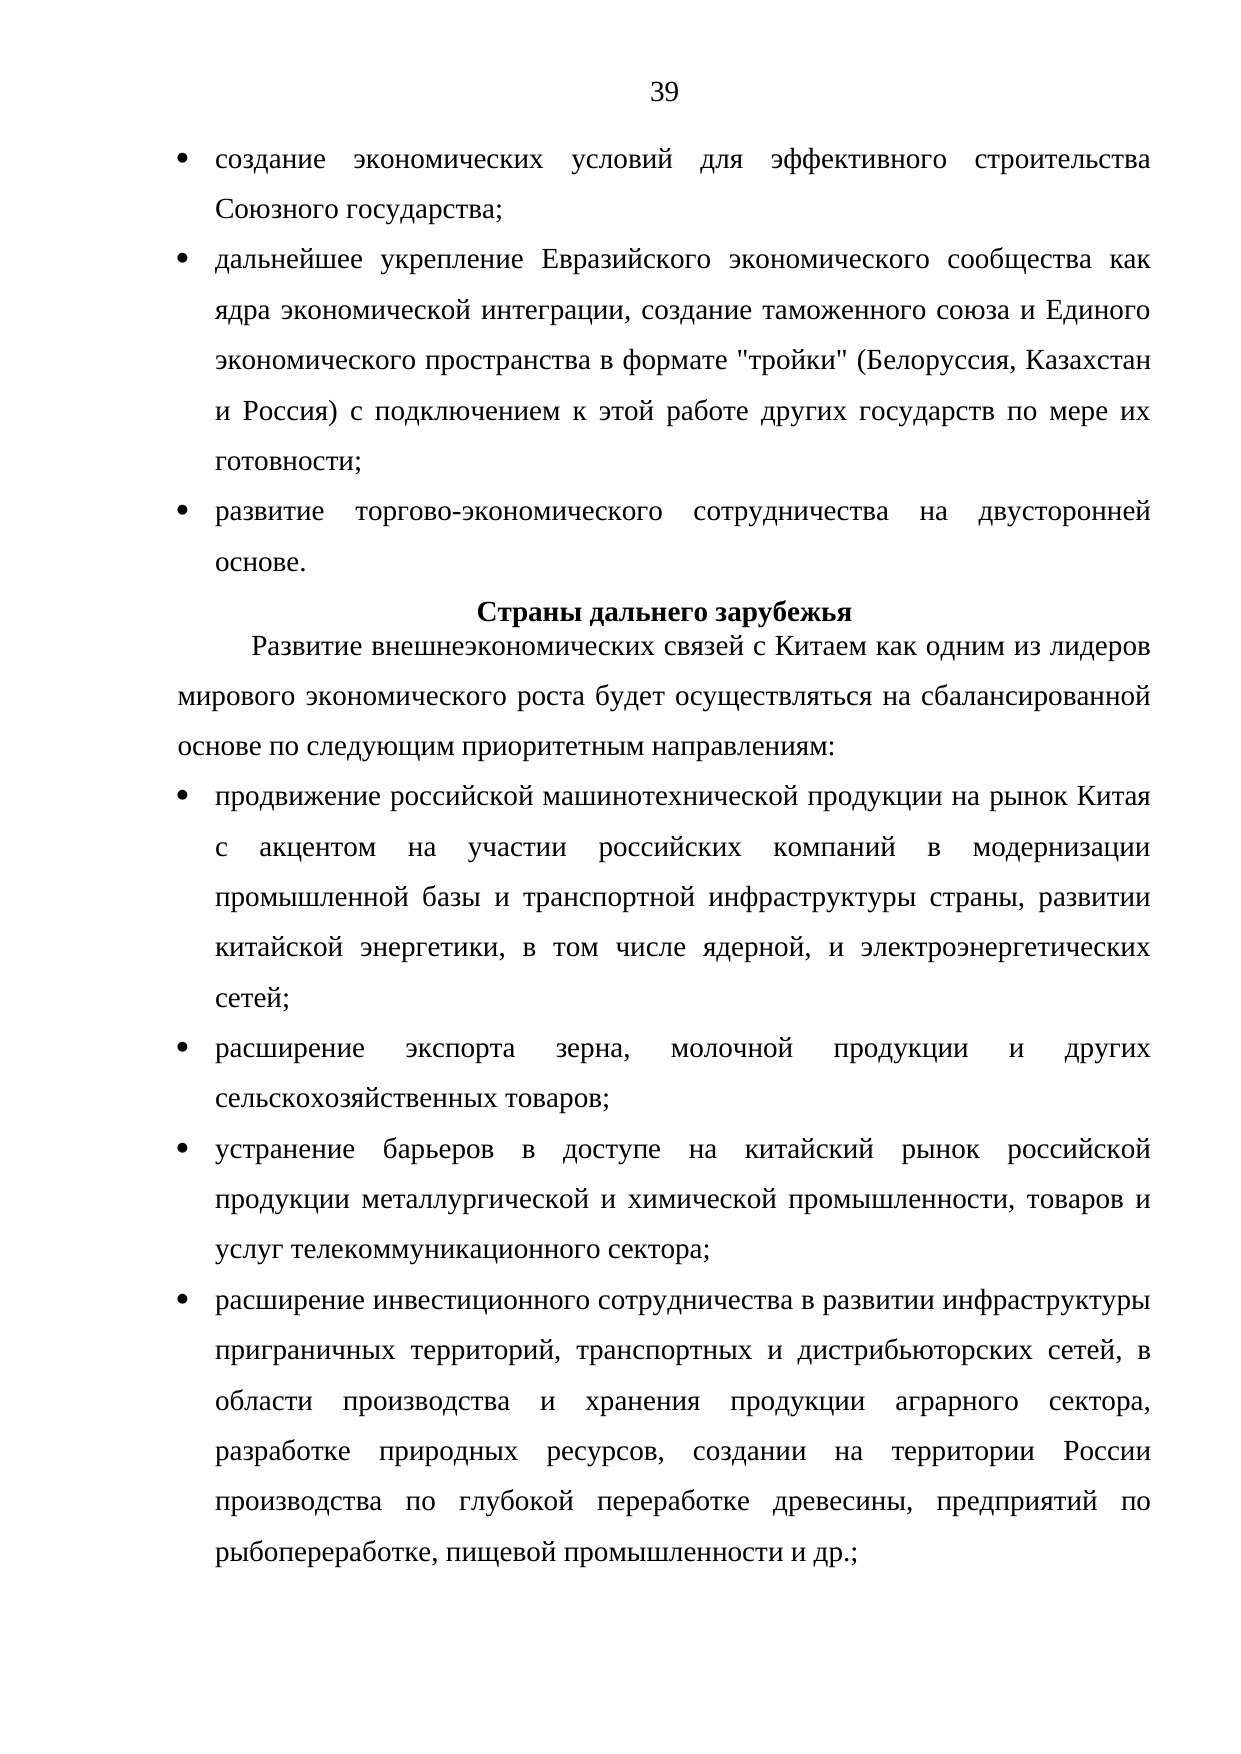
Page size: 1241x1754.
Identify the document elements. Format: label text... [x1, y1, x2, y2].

list развитие торгово-экономического сотрудничества на двусторонней основе. [177, 493, 1152, 577]
list расширение экспорта зерна, молочной продукции и других сельскохозяйственных товаров; [177, 1030, 1152, 1114]
text Страны дальнего зарубежья [177, 594, 1152, 628]
list дальнейшее укрепление Евразийского экономического сообщества как ядра экономической интеграции, создание таможенного союза и Единого экономического пространства в формате "тройки" (Белоруссия, Казахстан и Россия) с подключением к этой работе других государств по мере их готовности; [177, 242, 1152, 477]
list расширение инвестиционного сотрудничества в развитии инфраструктуры приграничных территорий, транспортных и дистрибьюторских сетей, в области производства и хранения продукции аграрного сектора, разработке природных ресурсов, создании на территории России производства по глубокой переработке древесины, предприятий по рыбопереработке, пищевой промышленности и др.; [177, 1282, 1152, 1567]
text Развитие внешнеэкономических связей с Китаем как одним из лидеров мирового экономического роста будет осуществляться на сбалансированной основе по следующим приоритетным направлениям: [177, 628, 1152, 762]
list создание экономических условий для эффективного строительства Союзного государства; [177, 141, 1152, 225]
list устранение барьеров в доступе на китайский рынок российской продукции металлургической и химической промышленности, товаров и услуг телекоммуникационного сектора; [177, 1131, 1152, 1265]
list продвижение российской машинотехнической продукции на рынок Китая с акцентом на участии российских компаний в модернизации промышленной базы и транспортной инфраструктуры страны, развитии китайской энергетики, в том числе ядерной, и электроэнергетических сетей; [177, 778, 1152, 1013]
